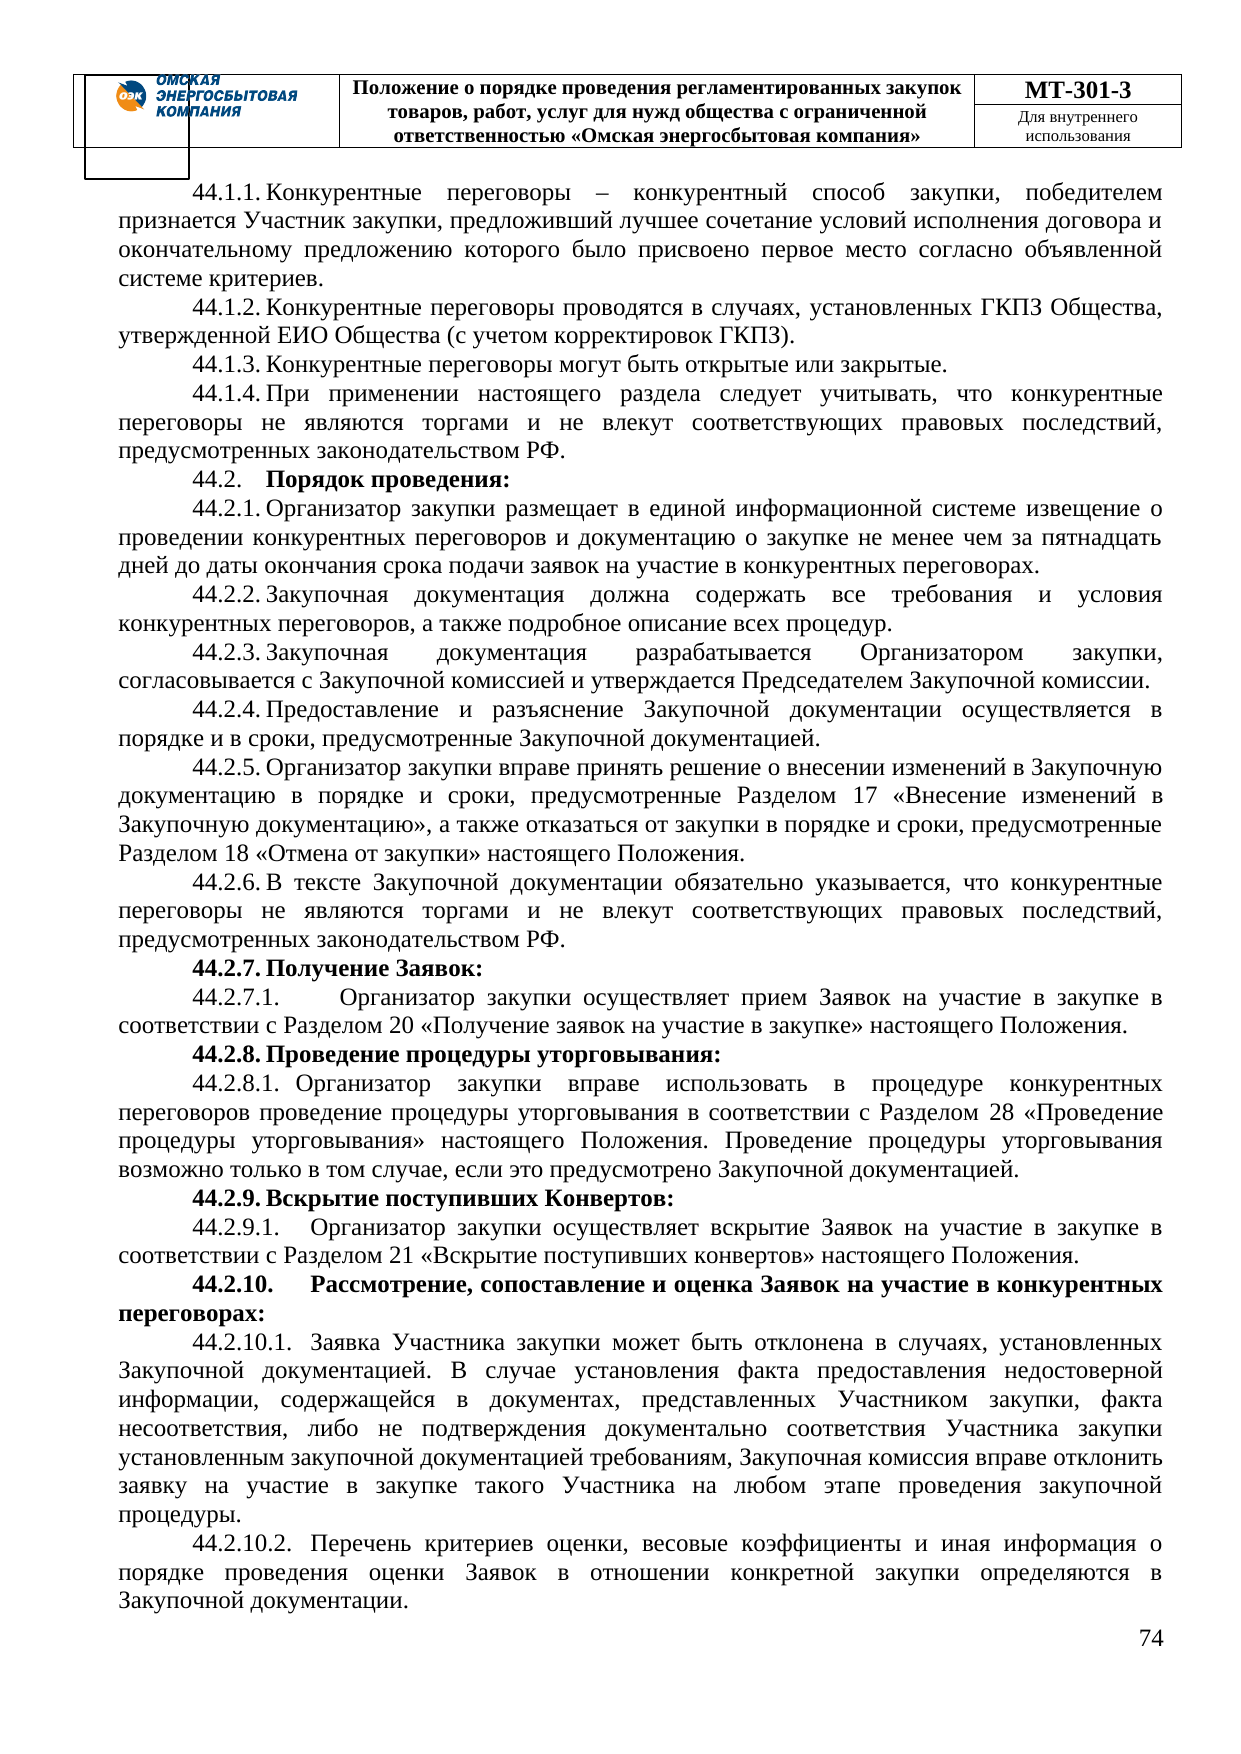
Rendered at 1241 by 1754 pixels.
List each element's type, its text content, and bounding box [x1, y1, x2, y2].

list Закупочная документация разрабатывается Организатором закупки, согласовывается с Закупочной комиссией и утверждается Председателем Закупочной комиссии. [118, 637, 1163, 694]
list Проведение процедуры уторговывания: [118, 1039, 1163, 1068]
list Получение Заявок: [118, 953, 1163, 982]
list При применении настоящего раздела следует учитывать, что конкурентные переговоры не являются торгами и не влекут соответствующих правовых последствий, предусмотренных законодательством РФ. [118, 378, 1163, 464]
list Закупочная документация должна содержать все требования и условия конкурентных переговоров, а также подробное описание всех процедур. [118, 579, 1163, 637]
list В тексте Закупочной документации обязательно указывается, что конкурентные переговоры не являются торгами и не влекут соответствующих правовых последствий, предусмотренных законодательством РФ. [118, 867, 1163, 953]
list Перечень критериев оценки, весовые коэффициенты и иная информация о порядке проведения оценки Заявок в отношении конкретной закупки определяются в Закупочной документации. [118, 1528, 1163, 1614]
list Предоставление и разъяснение Закупочной документации осуществляется в порядке и в сроки, предусмотренные Закупочной документацией. [118, 694, 1163, 752]
list Организатор закупки осуществляет вскрытие Заявок на участие в закупке в соответствии с Разделом 21 «Вскрытие поступивших конвертов» настоящего Положения. [118, 1212, 1163, 1269]
list Рассмотрение, сопоставление и оценка Заявок на участие в конкурентных переговорах: [118, 1269, 1163, 1327]
list Организатор закупки осуществляет прием Заявок на участие в закупке в соответствии с Разделом 20 «Получение заявок на участие в закупке» настоящего Положения. [118, 982, 1163, 1039]
list Конкурентные переговоры – конкурентный способ закупки, победителем признается Участник закупки, предложивший лучшее сочетание условий исполнения договора и окончательному предложению которого было присвоено первое место согласно объявленной системе критериев. [118, 177, 1163, 292]
picture [116, 74, 298, 117]
list Организатор закупки размещает в единой информационной системе извещение о проведении конкурентных переговоров и документацию о закупке не менее чем за пятнадцать дней до даты окончания срока подачи заявок на участие в конкурентных переговорах. [118, 493, 1163, 579]
list Конкурентные переговоры могут быть открытые или закрытые. [118, 349, 1163, 378]
list Вскрытие поступивших Конвертов: [118, 1183, 1163, 1212]
list Заявка Участника закупки может быть отклонена в случаях, установленных Закупочной документацией. В случае установления факта предоставления недостоверной информации, содержащейся в документах, представленных Участником закупки, факта несоответствия, либо не подтверждения документально соответствия Участника закупки установленным закупочной документацией требованиям, Закупочная комиссия вправе отклонить заявку на участие в закупке такого Участника на любом этапе проведения закупочной процедуры. [118, 1327, 1163, 1528]
list Организатор закупки вправе использовать в процедуре конкурентных переговоров проведение процедуры уторговывания в соответствии с Разделом 28 «Проведение процедуры уторговывания» настоящего Положения. Проведение процедуры уторговывания возможно только в том случае, если это предусмотрено Закупочной документацией. [118, 1068, 1163, 1183]
list Организатор закупки вправе принять решение о внесении изменений в Закупочную документацию в порядке и сроки, предусмотренные Разделом 17 «Внесение изменений в Закупочную документацию», а также отказаться от закупки в порядке и сроки, предусмотренные Разделом 18 «Отмена от закупки» настоящего Положения. [118, 752, 1163, 867]
list Порядок проведения: [118, 464, 1163, 493]
list Конкурентные переговоры проводятся в случаях, установленных ГКПЗ Общества, утвержденной ЕИО Общества (с учетом корректировок ГКПЗ). [118, 292, 1163, 349]
